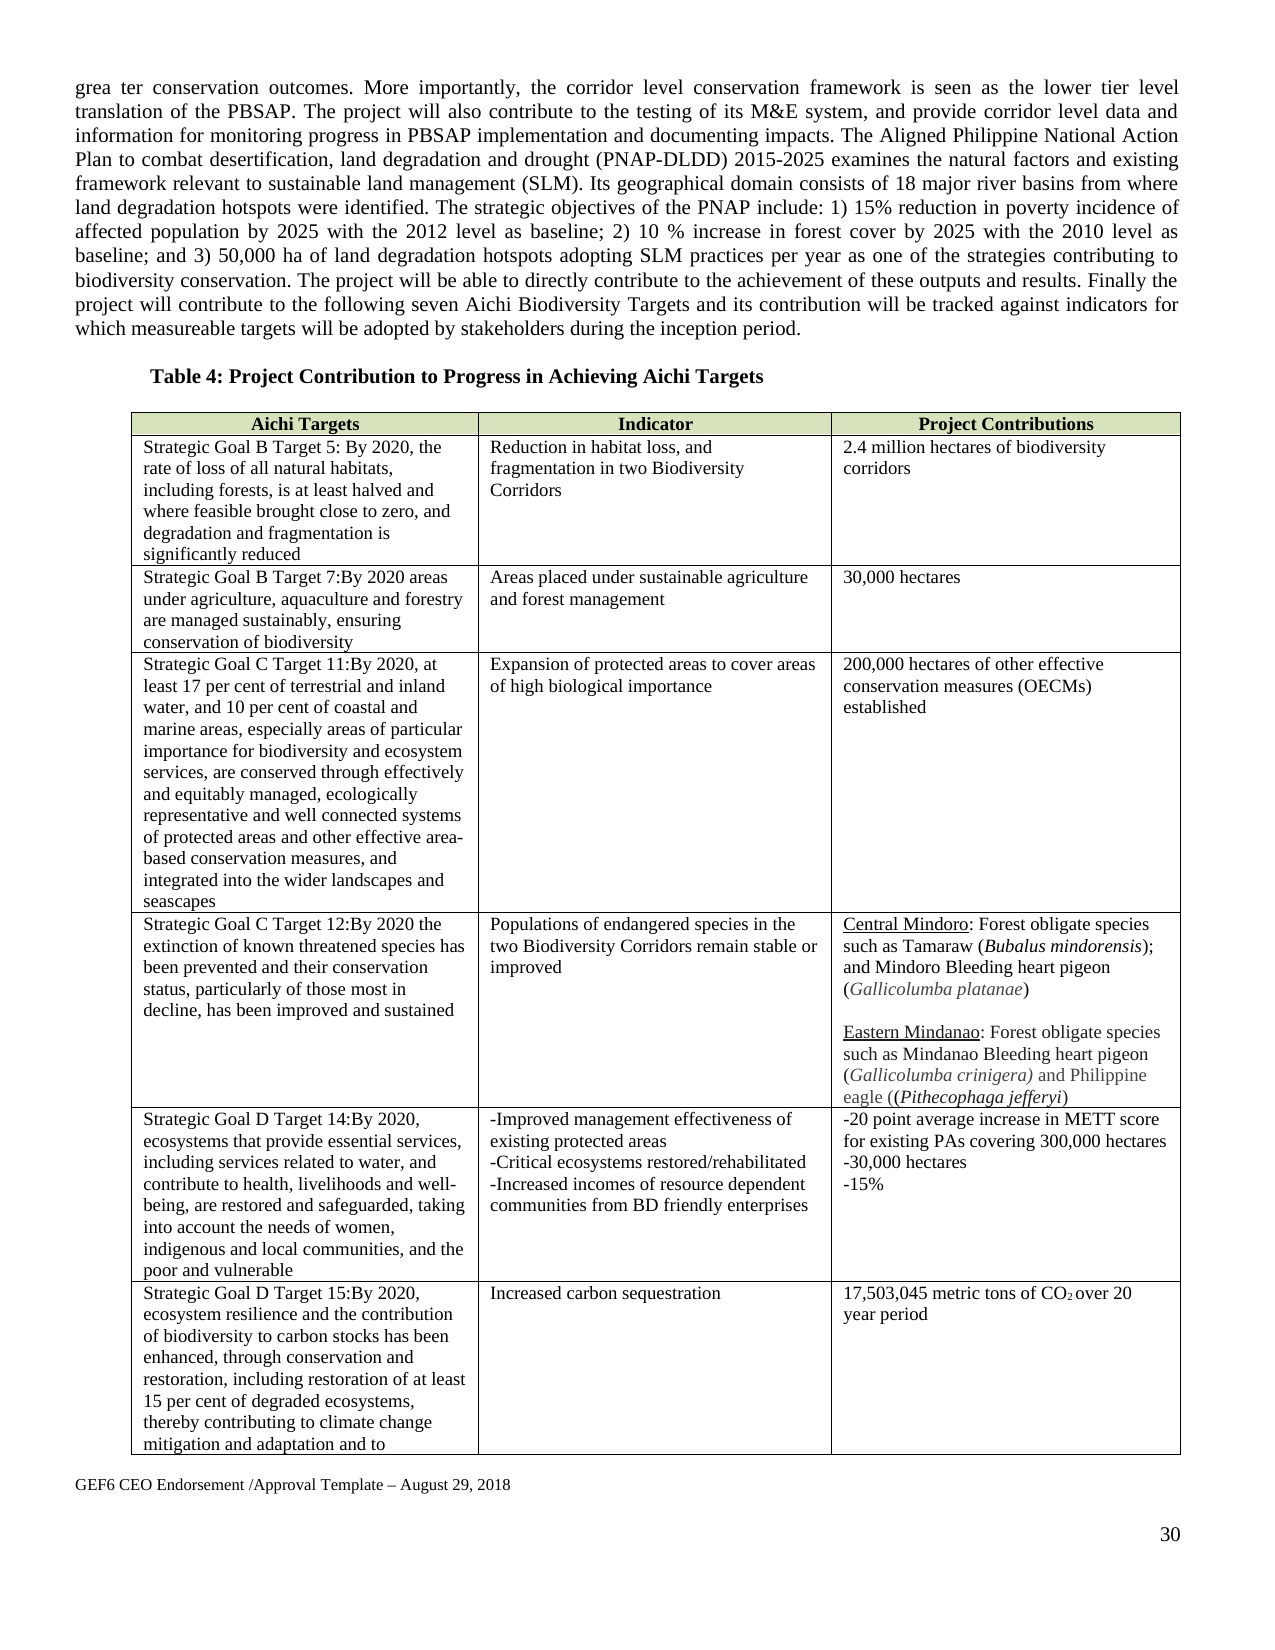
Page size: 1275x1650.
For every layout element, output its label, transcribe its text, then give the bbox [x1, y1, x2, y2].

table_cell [832, 1282, 1180, 1454]
table_cell Areas placed under sustainable agriculture and forest management [479, 566, 831, 652]
table_cell Strategic Goal B Target 7:By 2020 areas under agriculture, aquaculture and forestry are managed sustainably, ensuring conservation of biodiversity [132, 566, 478, 652]
table_cell Strategic Goal D Target 14:By 2020, ecosystems that provide essential services, including services related to water, and contribute to health, livelihoods and well-being, are restored and safeguarded, taking into account the needs of women, indigenous and local communities, and the poor and vulnerable [132, 1108, 478, 1281]
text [75, 75, 1181, 340]
table_cell Populations of endangered species in the two Biodiversity Corridors remain stable or improved [479, 913, 831, 1107]
table_cell Central Mindoro: Forest obligate species such as Tamaraw (Bubalus mindorensis); and Mindoro Bleeding heart pigeon (Gallicolumba platanae) Eastern Mindanao: Forest obligate species such as Mindanao Bleeding heart pigeon (Gallicolumba crinigera) and Philippine eagle ((Pithecophaga jefferyi) [832, 913, 1180, 1107]
table_cell Reduction in habitat loss, and fragmentation in two Biodiversity Corridors [479, 436, 831, 565]
table_cell Expansion of protected areas to cover areas of high biological importance [479, 653, 831, 912]
table_cell Strategic Goal B Target 5: By 2020, the rate of loss of all natural habitats, including forests, is at least halved and where feasible brought close to zero, and degradation and fragmentation is significantly reduced [132, 436, 478, 565]
table_header Project Contributions [832, 413, 1180, 434]
text Table 4: Project Contribution to Progress in Achieving Aichi Targets [75, 364, 1181, 388]
table_cell 30,000 hectares [832, 566, 1180, 652]
table_header Aichi Targets [132, 413, 478, 434]
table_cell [479, 1282, 831, 1454]
table_header Indicator [479, 413, 831, 434]
table_cell Strategic Goal C Target 12:By 2020 the extinction of known threatened species has been prevented and their conservation status, particularly of those most in decline, has been improved and sustained [132, 913, 478, 1107]
table_cell Strategic Goal C Target 11:By 2020, at least 17 per cent of terrestrial and inland water, and 10 per cent of coastal and marine areas, especially areas of particular importance for biodiversity and ecosystem services, are conserved through effectively and equitably managed, ecologically representative and well connected systems of protected areas and other effective area-based conservation measures, and integrated into the wider landscapes and seascapes [132, 653, 478, 912]
table_cell -20 point average increase in METT score for existing PAs covering 300,000 hectares -30,000 hectares -15% [832, 1108, 1180, 1281]
table_cell 2.4 million hectares of biodiversity corridors [832, 436, 1180, 565]
table_cell 200,000 hectares of other effective conservation measures (OECMs) established [832, 653, 1180, 912]
table_cell -Improved management effectiveness of existing protected areas -Critical ecosystems restored/rehabilitated -Increased incomes of resource dependent communities from BD friendly enterprises [479, 1108, 831, 1281]
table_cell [132, 1282, 478, 1454]
